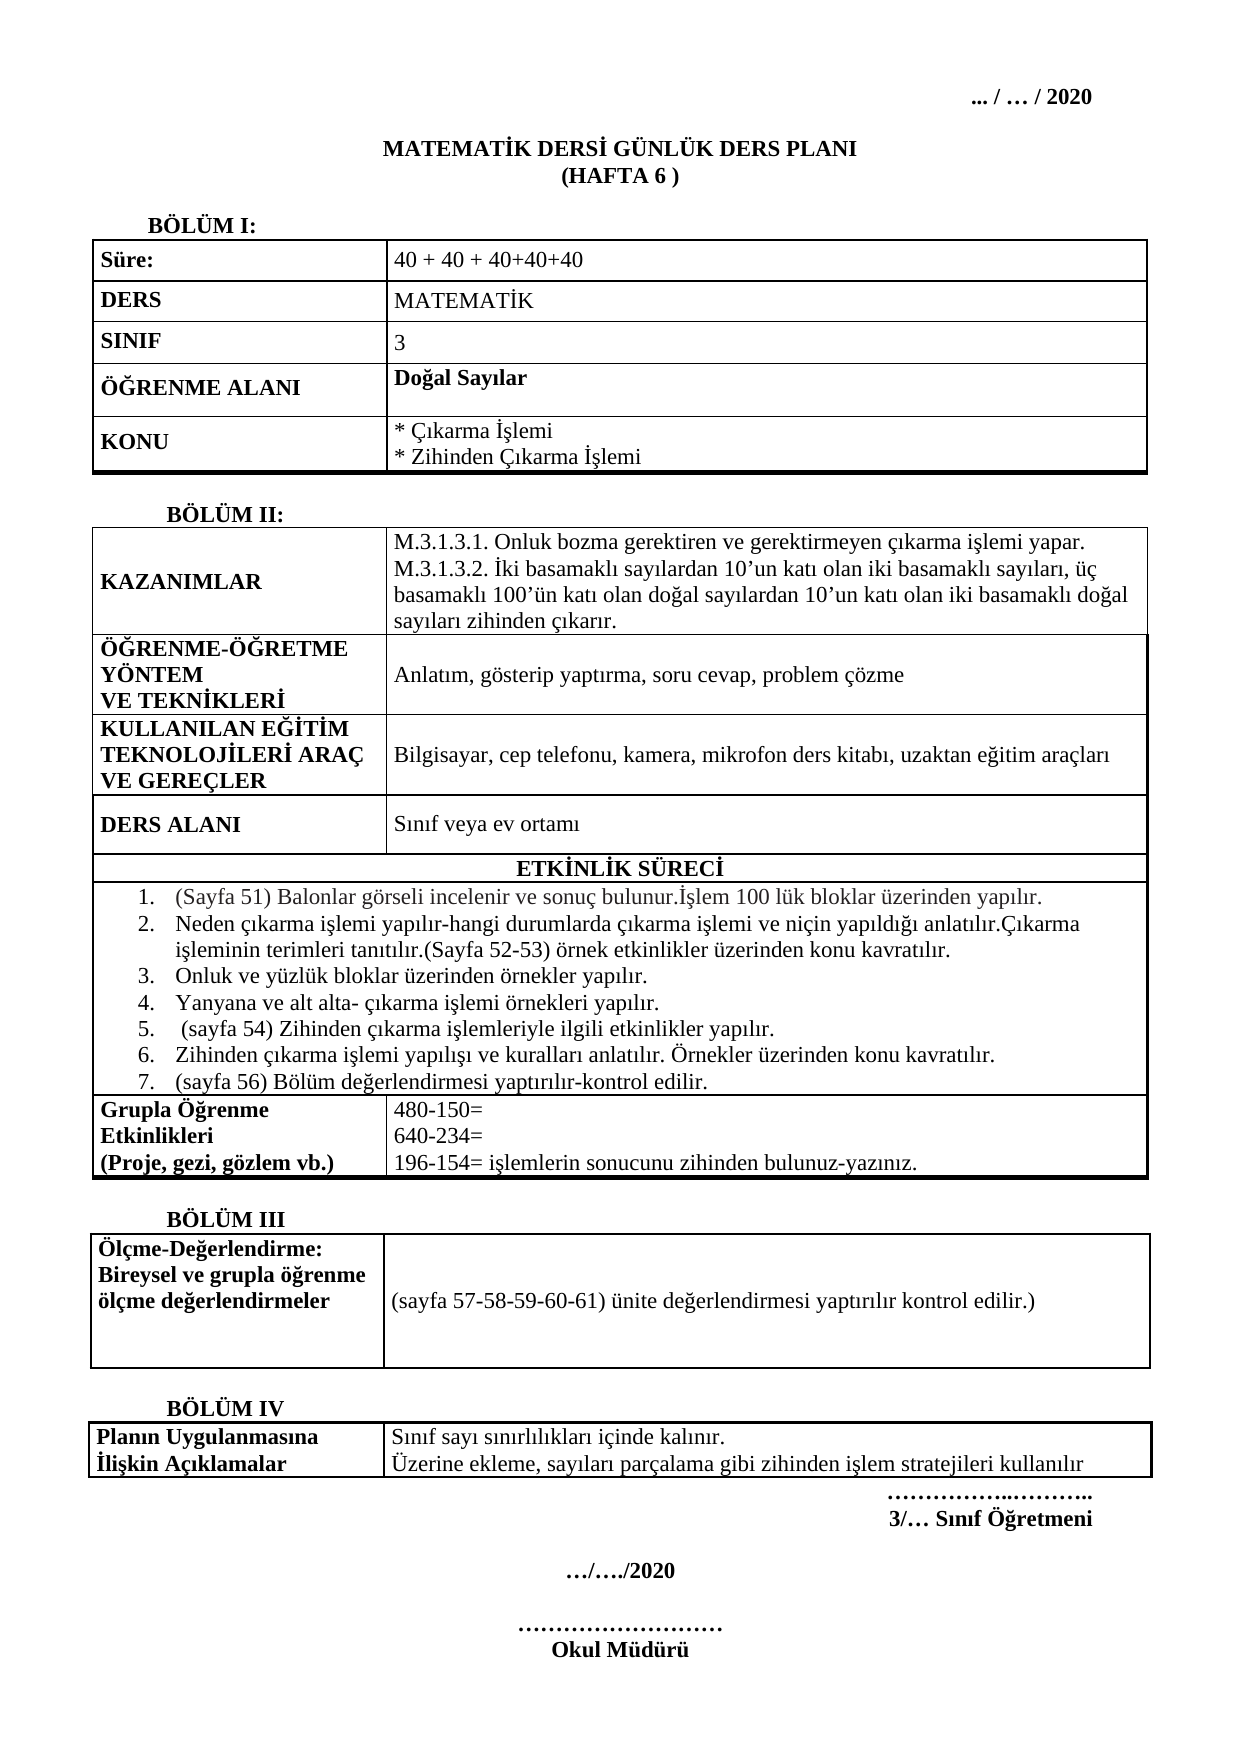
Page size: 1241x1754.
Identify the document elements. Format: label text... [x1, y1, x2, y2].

text ... / … / 2020 [148, 83, 1092, 109]
text 3/… Sınıf Öğretmeni [148, 1504, 1092, 1531]
text MATEMATİK DERSİ GÜNLÜK DERS PLANI [148, 135, 1092, 162]
table_cell (Sayfa 51) Balonlar görseli incelenir ve sonuç bulunur.İşlem 100 lük bloklar üzerinden yapılır. Neden çıkarma işlemi yapılır-hangi durumlarda çıkarma işlemi ve niçin yapıldığı anlatılır.Çıkarma işleminin terimleri tanıtılır.(Sayfa 52-53) örnek etkinlikler üzerinden konu kavratılır. Onluk ve yüzlük bloklar üzerinden örnekler yapılır. Yanyana ve alt alta- çıkarma işlemi örnekleri yapılır. (sayfa 54) Zihinden çıkarma işlemleriyle ilgili etkinlikler yapılır. Zihinden çıkarma işlemi yapılışı ve kuralları anlatılır. Örnekler üzerinden konu kavratılır. (sayfa 56) Bölüm değerlendirmesi yaptırılır-kontrol edilir. [94, 883, 1146, 1094]
table_cell ÖĞRENME-ÖĞRETME YÖNTEM VE TEKNİKLERİ [93, 635, 386, 714]
table_header (sayfa 57-58-59-60-61) ünite değerlendirmesi yaptırılır kontrol edilir.) [385, 1235, 1149, 1367]
table_cell Grupla Öğrenme Etkinlikleri (Proje, gezi, gözlem vb.) [94, 1096, 386, 1175]
text BÖLÜM II: [148, 501, 1092, 527]
table_header KAZANIMLAR [93, 528, 386, 634]
table_cell DERS [94, 282, 386, 321]
table_cell KONU [94, 417, 386, 470]
subtitle BÖLÜM III [148, 1206, 1092, 1233]
text ……………………… [148, 1610, 1092, 1636]
table_header 40 + 40 + 40+40+40 [388, 241, 1146, 280]
table_header M.3.1.3.1. Onluk bozma gerektiren ve gerektirmeyen çıkarma işlemi yapar. M.3.1.3.2. İki basamaklı sayılardan 10’un katı olan iki basamaklı sayıları, üç basamaklı 100’ün katı olan doğal sayılardan 10’un katı olan iki basamaklı doğal sayıları zihinden çıkarır. [387, 528, 1147, 634]
table_header Sınıf sayı sınırlılıkları içinde kalınır. Üzerine ekleme, sayıları parçalama gibi zihinden işlem stratejileri kullanılır [385, 1424, 1150, 1476]
table_cell MATEMATİK [388, 282, 1146, 321]
table_header Planın Uygulanmasına İlişkin Açıklamalar [90, 1424, 383, 1476]
table_cell KULLANILAN EĞİTİM TEKNOLOJİLERİ ARAÇ VE GEREÇLER [93, 715, 386, 794]
table_cell Bilgisayar, cep telefonu, kamera, mikrofon ders kitabı, uzaktan eğitim araçları [387, 715, 1146, 794]
text …/…./2020 [148, 1557, 1092, 1584]
text (HAFTA 6 ) [148, 162, 1092, 188]
table_cell Doğal Sayılar [388, 364, 1146, 416]
table_cell Anlatım, gösterip yaptırma, soru cevap, problem çözme [387, 635, 1146, 714]
text BÖLÜM I: [148, 212, 1092, 238]
table_cell ÖĞRENME ALANI [94, 364, 386, 416]
table_cell DERS ALANI [94, 796, 386, 853]
subtitle BÖLÜM IV [148, 1395, 1092, 1421]
table_header Ölçme-Değerlendirme: Bireysel ve grupla öğrenme ölçme değerlendirmeler [92, 1235, 383, 1367]
text Okul Müdürü [148, 1636, 1092, 1663]
table_cell 480-150= 640-234= 196-154= işlemlerin sonucunu zihinden bulunuz-yazınız. [387, 1096, 1146, 1175]
table_cell SINIF [94, 322, 386, 363]
text ……………..……….. [148, 1478, 1092, 1504]
table_cell 3 [388, 322, 1146, 363]
table_cell * Çıkarma İşlemi * Zihinden Çıkarma İşlemi [388, 417, 1146, 470]
table_header Süre: [94, 241, 386, 280]
table_cell ETKİNLİK SÜRECİ [94, 855, 1146, 881]
table_cell Sınıf veya ev ortamı [387, 796, 1146, 853]
